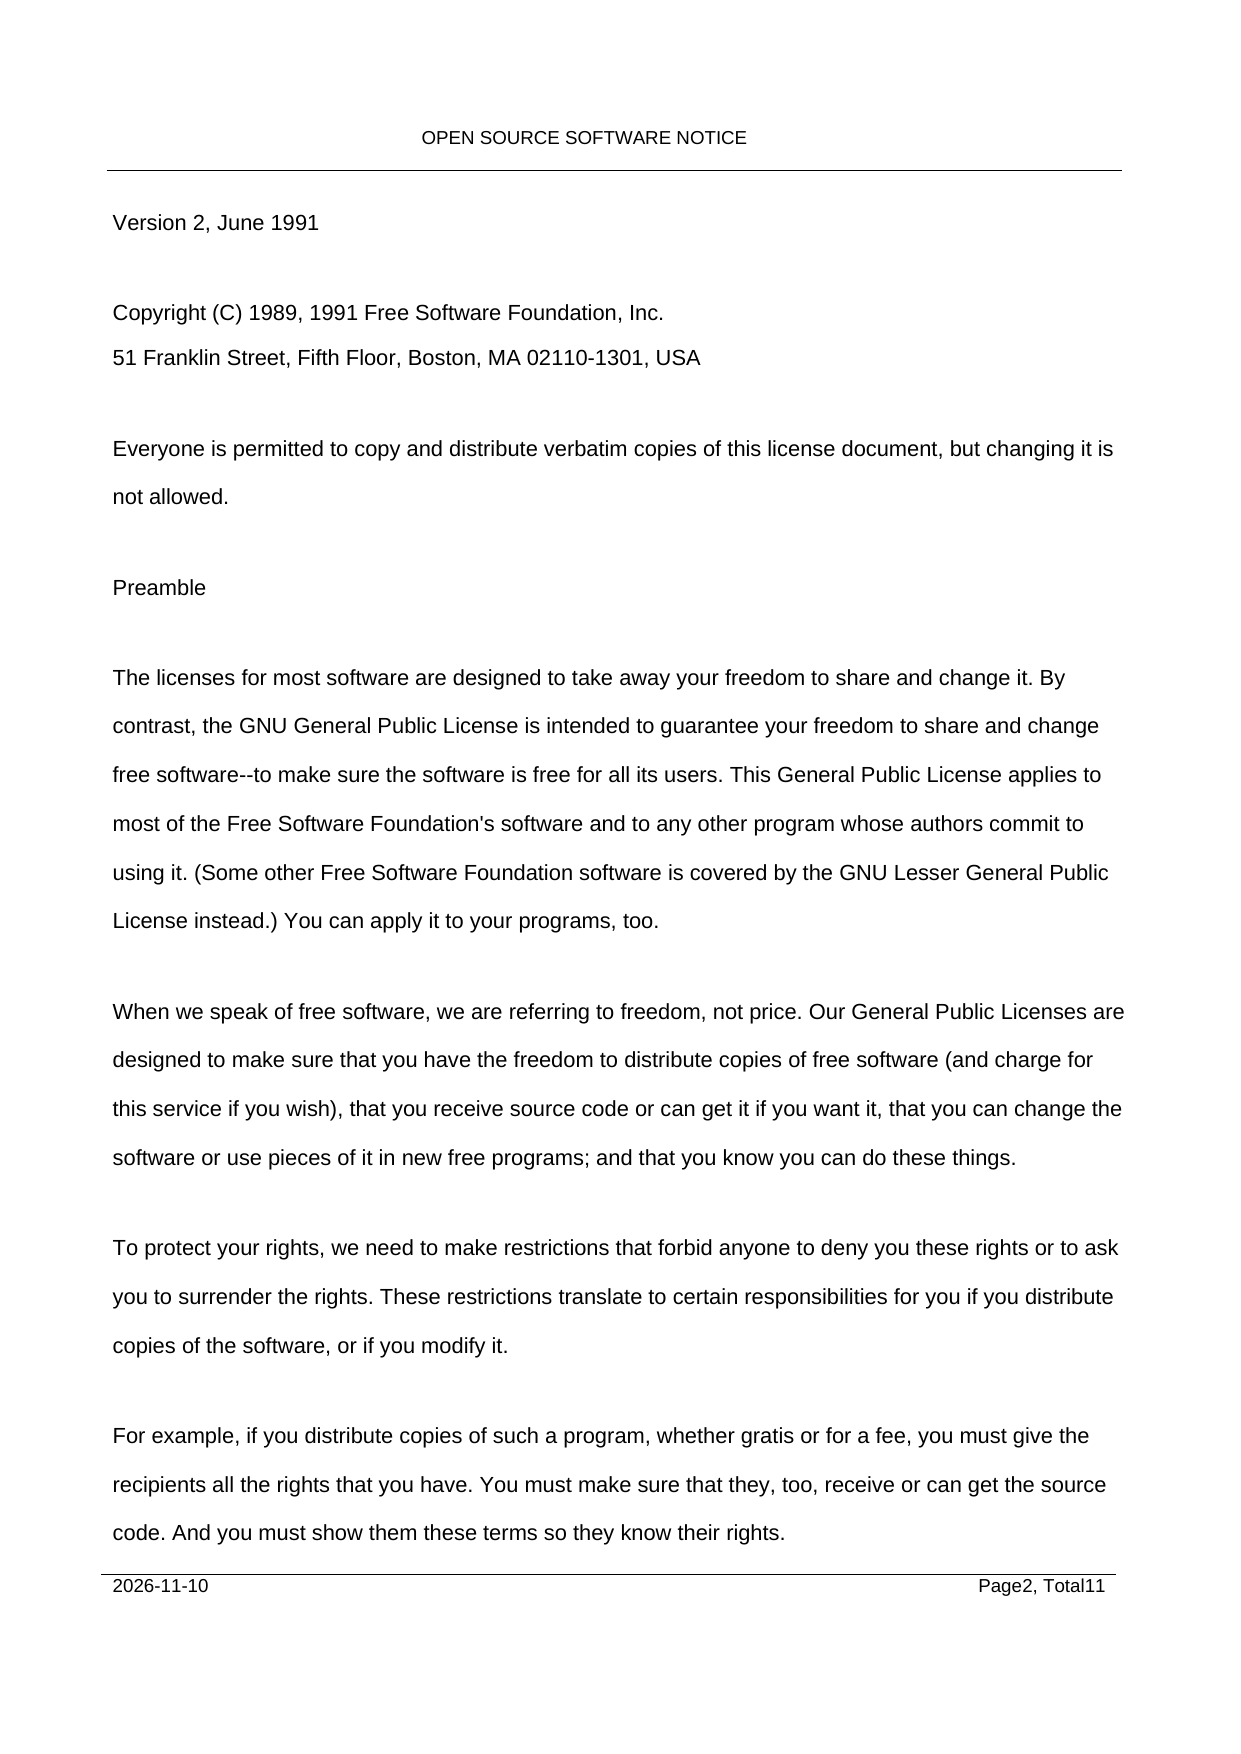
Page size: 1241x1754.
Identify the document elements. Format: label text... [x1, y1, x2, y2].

text The licenses for most software are designed to take away your freedom to share and change it. By contrast, the GNU General Public License is intended to guarantee your freedom to share and change free software--to make sure the software is free for all its users. This General Public License applies to most of the Free Software Foundation's software and to any other program whose authors commit to using it. (Some other Free Software Foundation software is covered by the GNU Lesser General Public License instead.) You can apply it to your programs, too. [112, 661, 1128, 937]
text To protect your rights, we need to make restrictions that forbid anyone to deny you these rights or to ask you to surrender the rights. These restrictions translate to certain responsibilities for you if you distribute copies of the software, or if you modify it. [112, 1231, 1128, 1361]
text Version 2, June 1991 [112, 206, 1128, 239]
text When we speak of free software, we are referring to freedom, not price. Our General Public Licenses are designed to make sure that you have the freedom to distribute copies of free software (and charge for this service if you wish), that you receive source code or can get it if you want it, that you can change the software or use pieces of it in new free programs; and that you know you can do these things. [112, 995, 1128, 1174]
text 51 Franklin Street, Fifth Floor, Boston, MA 02110-1301, USA [112, 342, 1128, 374]
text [112, 297, 1128, 329]
text Preamble [112, 571, 1128, 603]
text Everyone is permitted to copy and distribute verbatim copies of this license document, but changing it is not allowed. [112, 432, 1128, 513]
text For example, if you distribute copies of such a program, whether gratis or for a fee, you must give the recipients all the rights that you have. You must make sure that they, too, receive or can get the source code. And you must show them these terms so they know their rights. [112, 1419, 1128, 1549]
